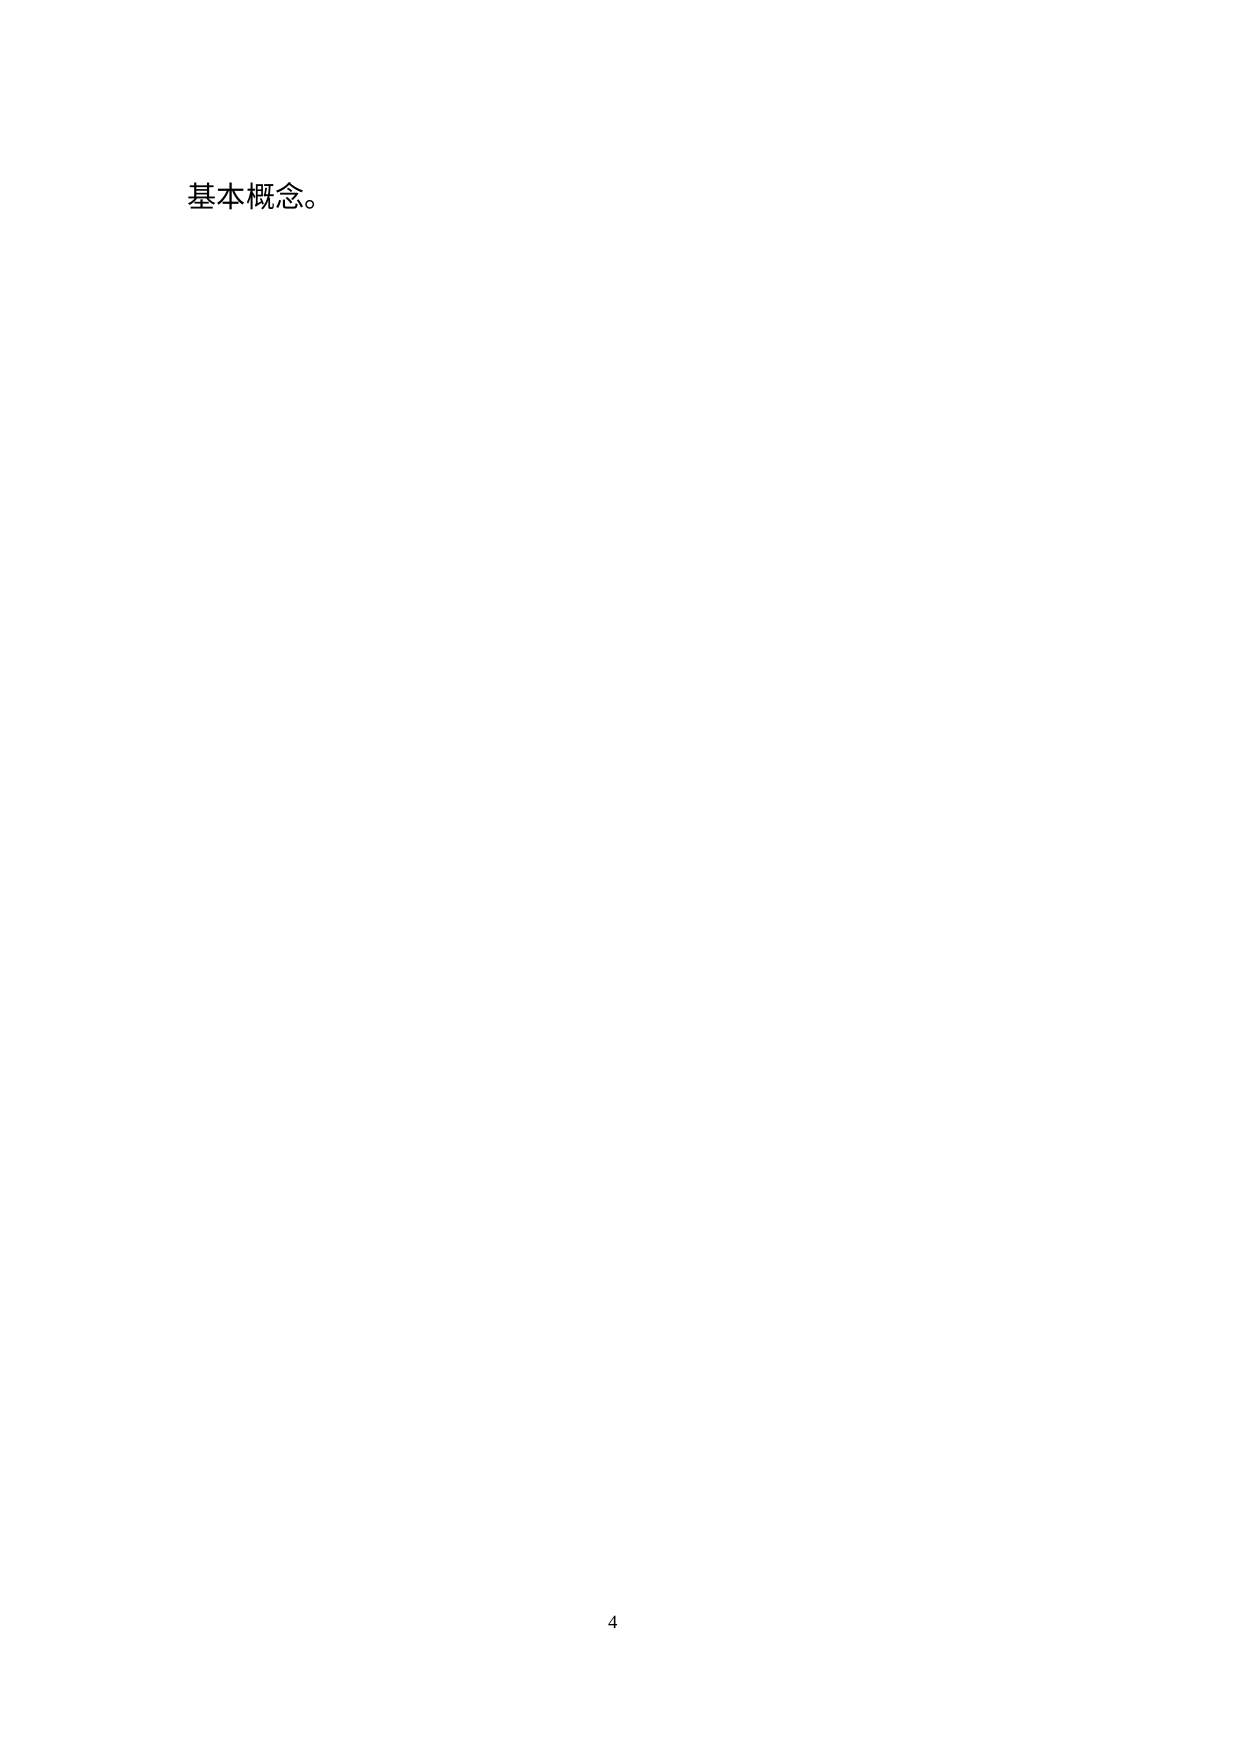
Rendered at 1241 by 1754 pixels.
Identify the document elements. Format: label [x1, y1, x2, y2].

text [187, 162, 1053, 227]
